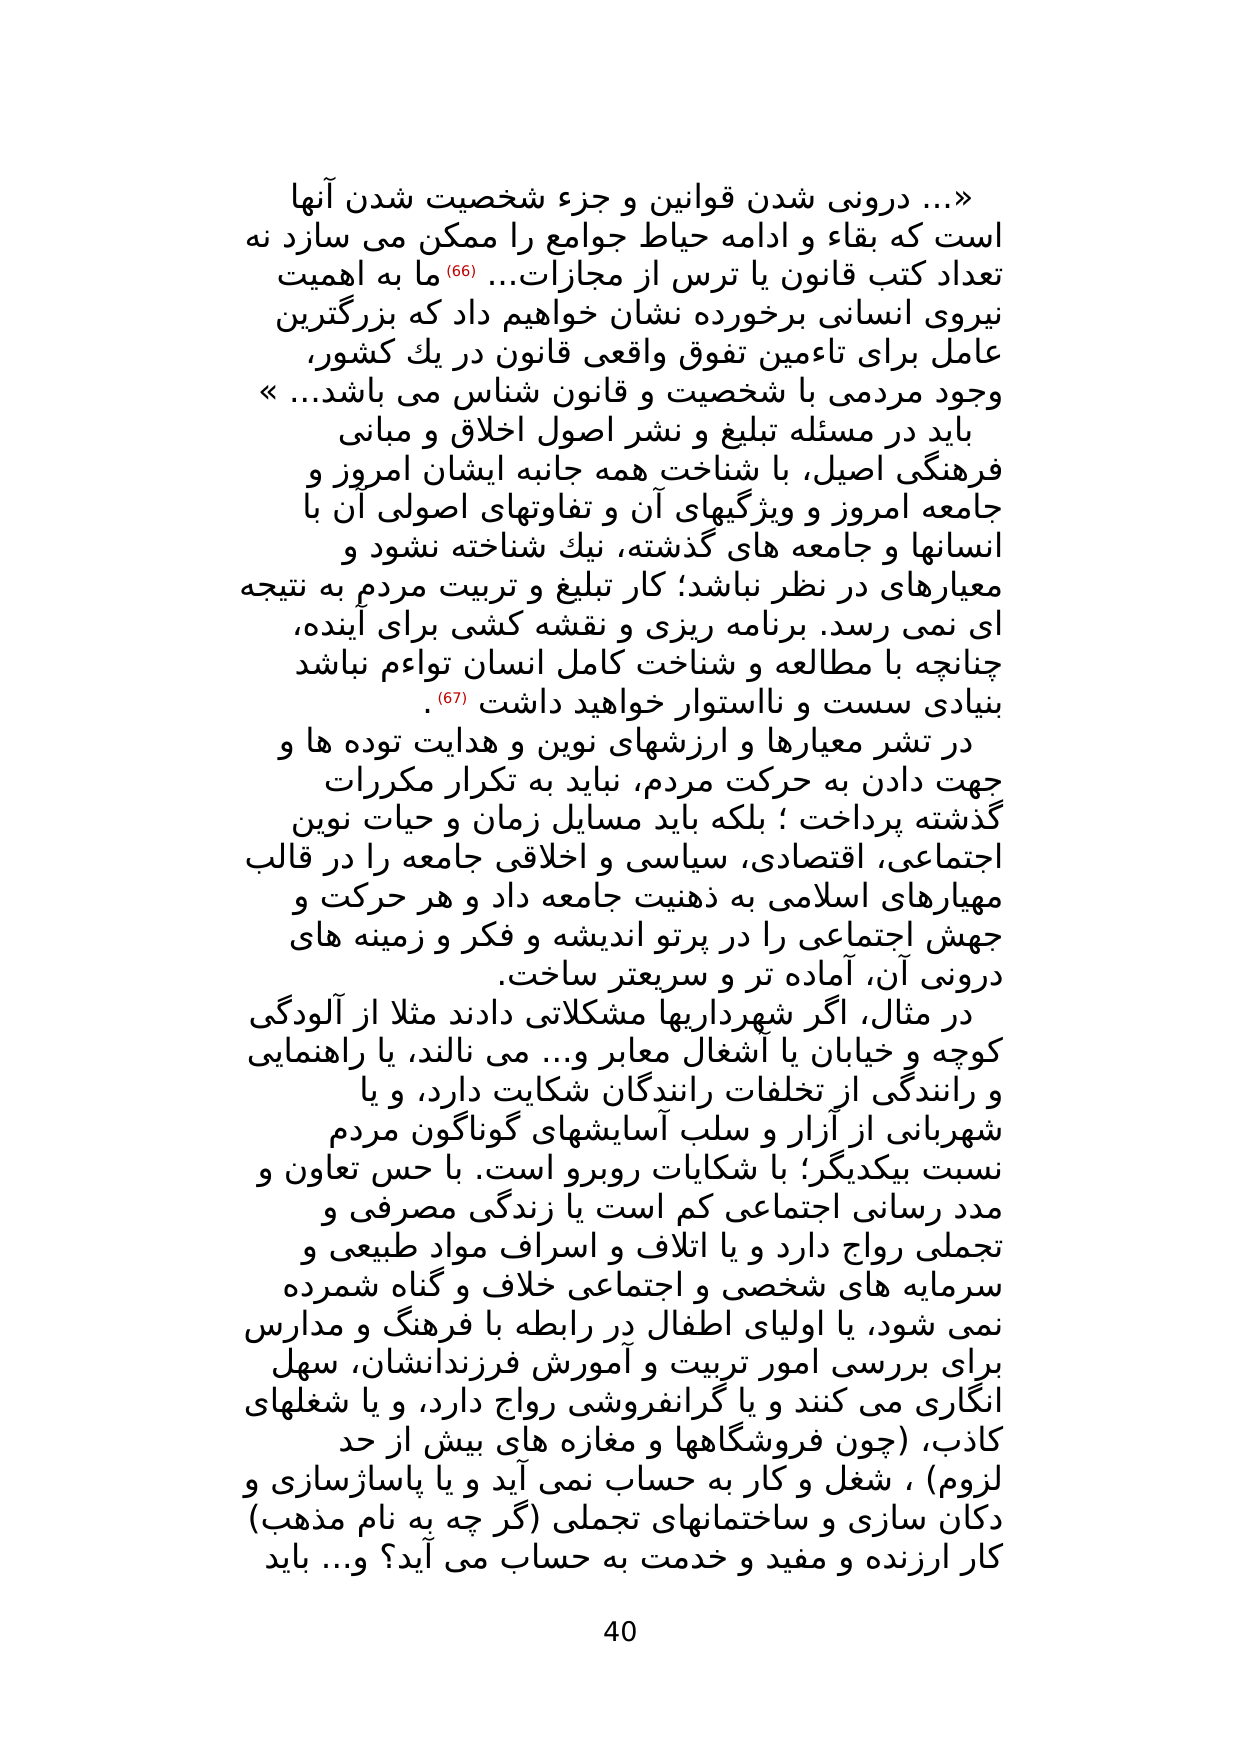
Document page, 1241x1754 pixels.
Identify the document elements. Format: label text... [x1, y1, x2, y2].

text در تشر معيارها و ارزشهاى نوين و هدايت توده ها و جهت دادن به حركت مردم، نبايد به تكرار مكررات گذشته پرداخت ؛ بلكه بايد مسايل زمان و حيات نوين اجتماعى، اقتصادى، سياسى و اخلاقى جامعه را در قالب مهيارهاى اسلامى به ذهنيت جامعه داد و هر حركت و جهش اجتماعى را در پرتو انديشه و فكر و زمينه هاى درونى آن، آماده تر و سريعتر ساخت. [236, 721, 1004, 993]
text «... درونى شدن قوانين و جزء شخصيت شدن آنها است كه بقاء و ادامه حياط جوامع را ممكن مى سازد نه تعداد كتب قانون يا ترس از مجازات... (66) ما به اهميت نيروى انسانى برخورده نشان خواهيم داد كه بزرگترين عامل براى تاءمين تفوق واقعى قانون در يك كشور، وجود مردمى با شخصيت و قانون شناس مى باشد... » [236, 177, 1004, 410]
text بايد در مسئله تبليغ و نشر اصول اخلاق و مبانى فرهنگى اصيل، با شناخت همه جانبه ايشان امروز و جامعه امروز و ويژگيهاى آن و تفاوتهاى اصولى آن با انسانها و جامعه هاى گذشته، نيك شناخته نشود و معيارهاى در نظر نباشد؛ كار تبليغ و تربيت مردم به نتيجه اى نمى رسد. برنامه ريزى و نقشه كشى براى آينده، چنانچه با مطالعه و شناخت كامل انسان تواءم نباشد بنيادى سست و نااستوار خواهيد داشت (67) . [236, 410, 1004, 721]
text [236, 993, 1004, 1576]
